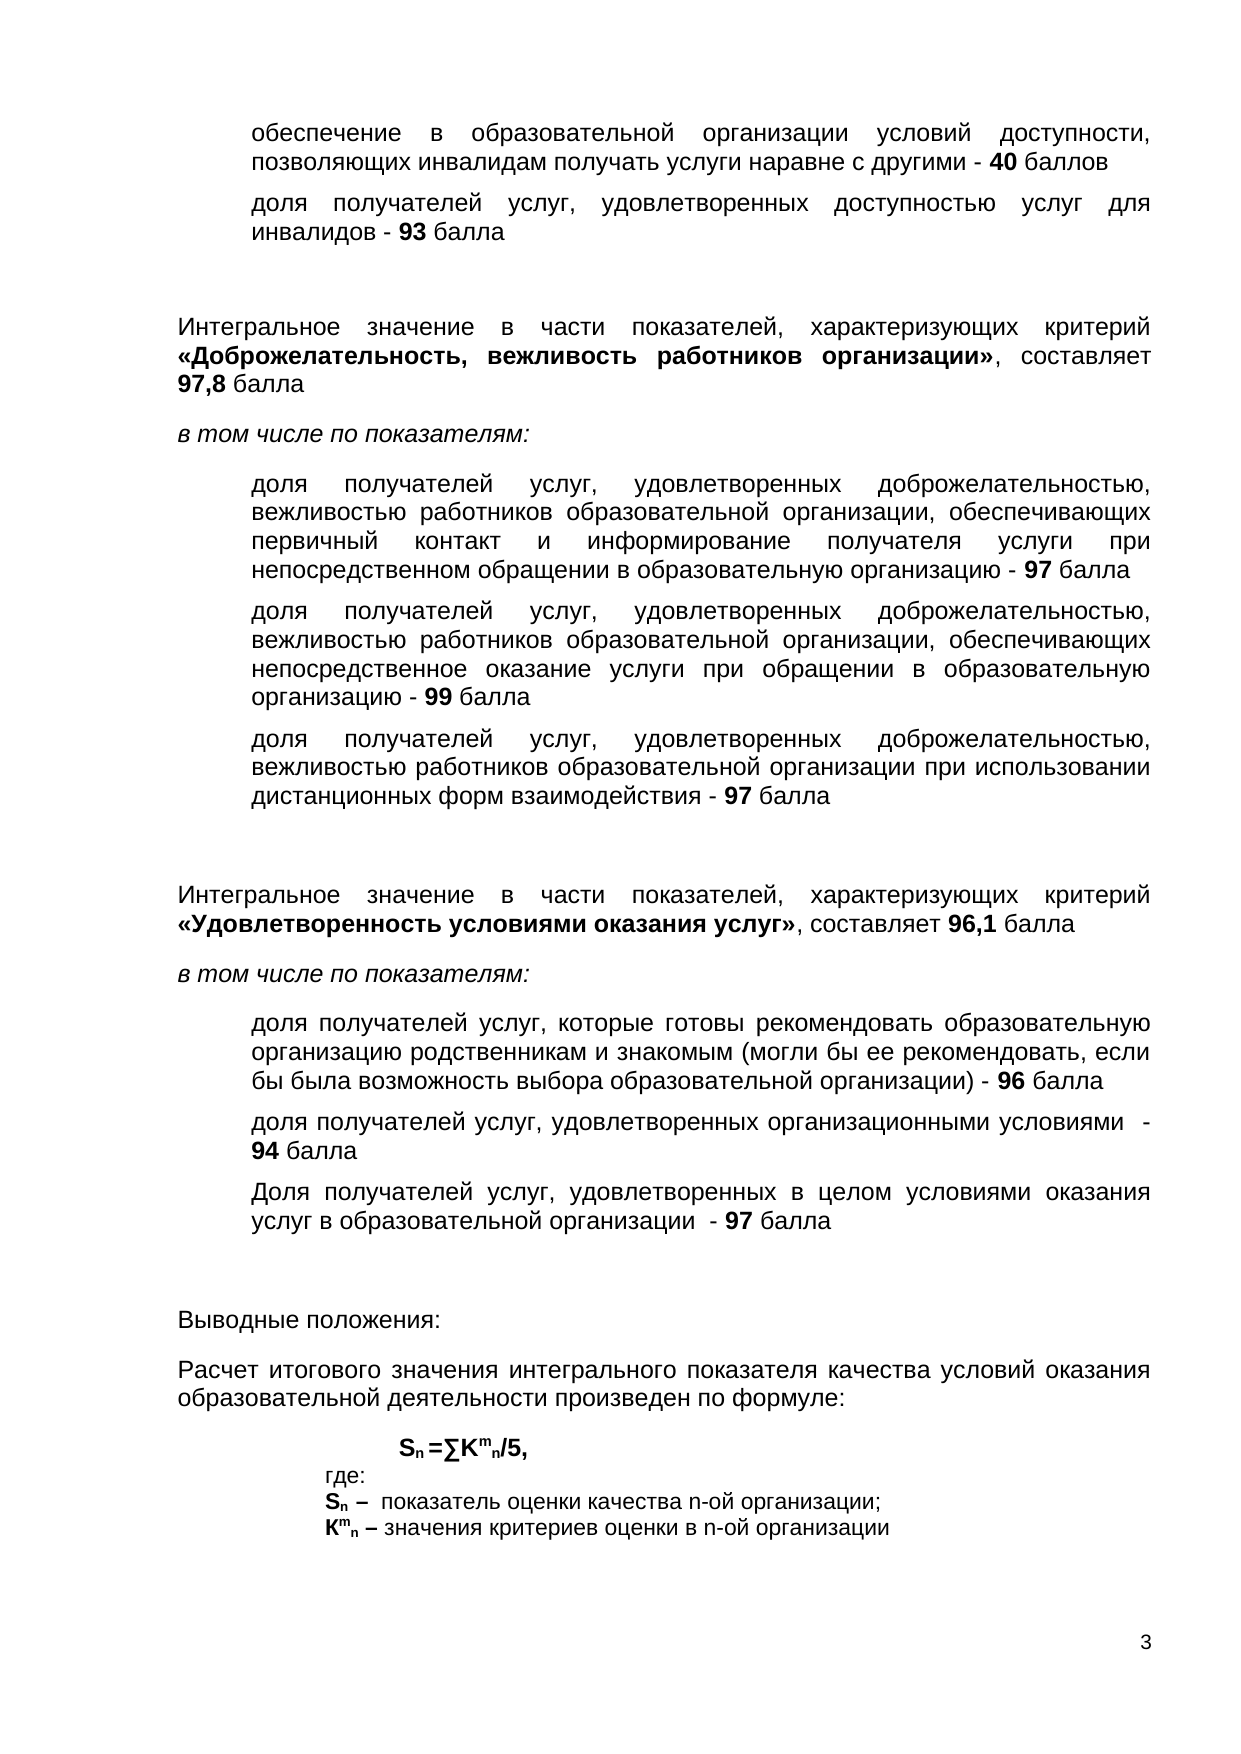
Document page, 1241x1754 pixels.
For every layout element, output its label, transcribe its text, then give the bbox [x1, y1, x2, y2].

text в том числе по показателям: [177, 959, 1152, 987]
text обеспечение в образовательной организации условий доступности, позволяющих инвалидам получать услуги наравне с другими - 40 баллов [251, 118, 1152, 176]
text Sn =∑Kmn/5, [398, 1433, 1152, 1462]
text в том числе по показателям: [177, 419, 1152, 448]
text Sn – показатель оценки качества n-ой организации; [325, 1488, 1152, 1514]
text Расчет итогового значения интегрального показателя качества условий оказания образовательной деятельности произведен по формуле: [177, 1354, 1152, 1412]
text Выводные положения: [177, 1305, 1152, 1334]
text доля получателей услуг, удовлетворенных доступностью услуг для инвалидов - 93 балла [251, 188, 1152, 246]
text доля получателей услуг, удовлетворенных доброжелательностью, вежливостью работников образовательной организации при использовании дистанционных форм взаимодействия - 97 балла [251, 723, 1152, 810]
text доля получателей услуг, удовлетворенных доброжелательностью, вежливостью работников образовательной организации, обеспечивающих непосредственное оказание услуги при обращении в образовательную организацию - 99 балла [251, 596, 1152, 711]
text Интегральное значение в части показателей, характеризующих критерий «Удовлетворенность условиями оказания услуг», составляет 96,1 балла [177, 880, 1152, 938]
text Интегральное значение в части показателей, характеризующих критерий «Доброжелательность, вежливость работников организации», составляет 97,8 балла [177, 312, 1152, 398]
text Доля получателей услуг, удовлетворенных в целом условиями оказания услуг в образовательной организации - 97 балла [251, 1177, 1152, 1234]
text где: [325, 1462, 1152, 1488]
text доля получателей услуг, удовлетворенных доброжелательностью, вежливостью работников образовательной организации, обеспечивающих первичный контакт и информирование получателя услуги при непосредственном обращении в образовательную организацию - 97 балла [251, 468, 1152, 583]
text доля получателей услуг, удовлетворенных организационными условиями - 94 балла [251, 1107, 1152, 1164]
text доля получателей услуг, которые готовы рекомендовать образовательную организацию родственникам и знакомым (могли бы ее рекомендовать, если бы была возможность выбора образовательной организации) - 96 балла [251, 1008, 1152, 1094]
text Кmn – значения критериев оценки в n-ой организации [325, 1514, 1152, 1541]
